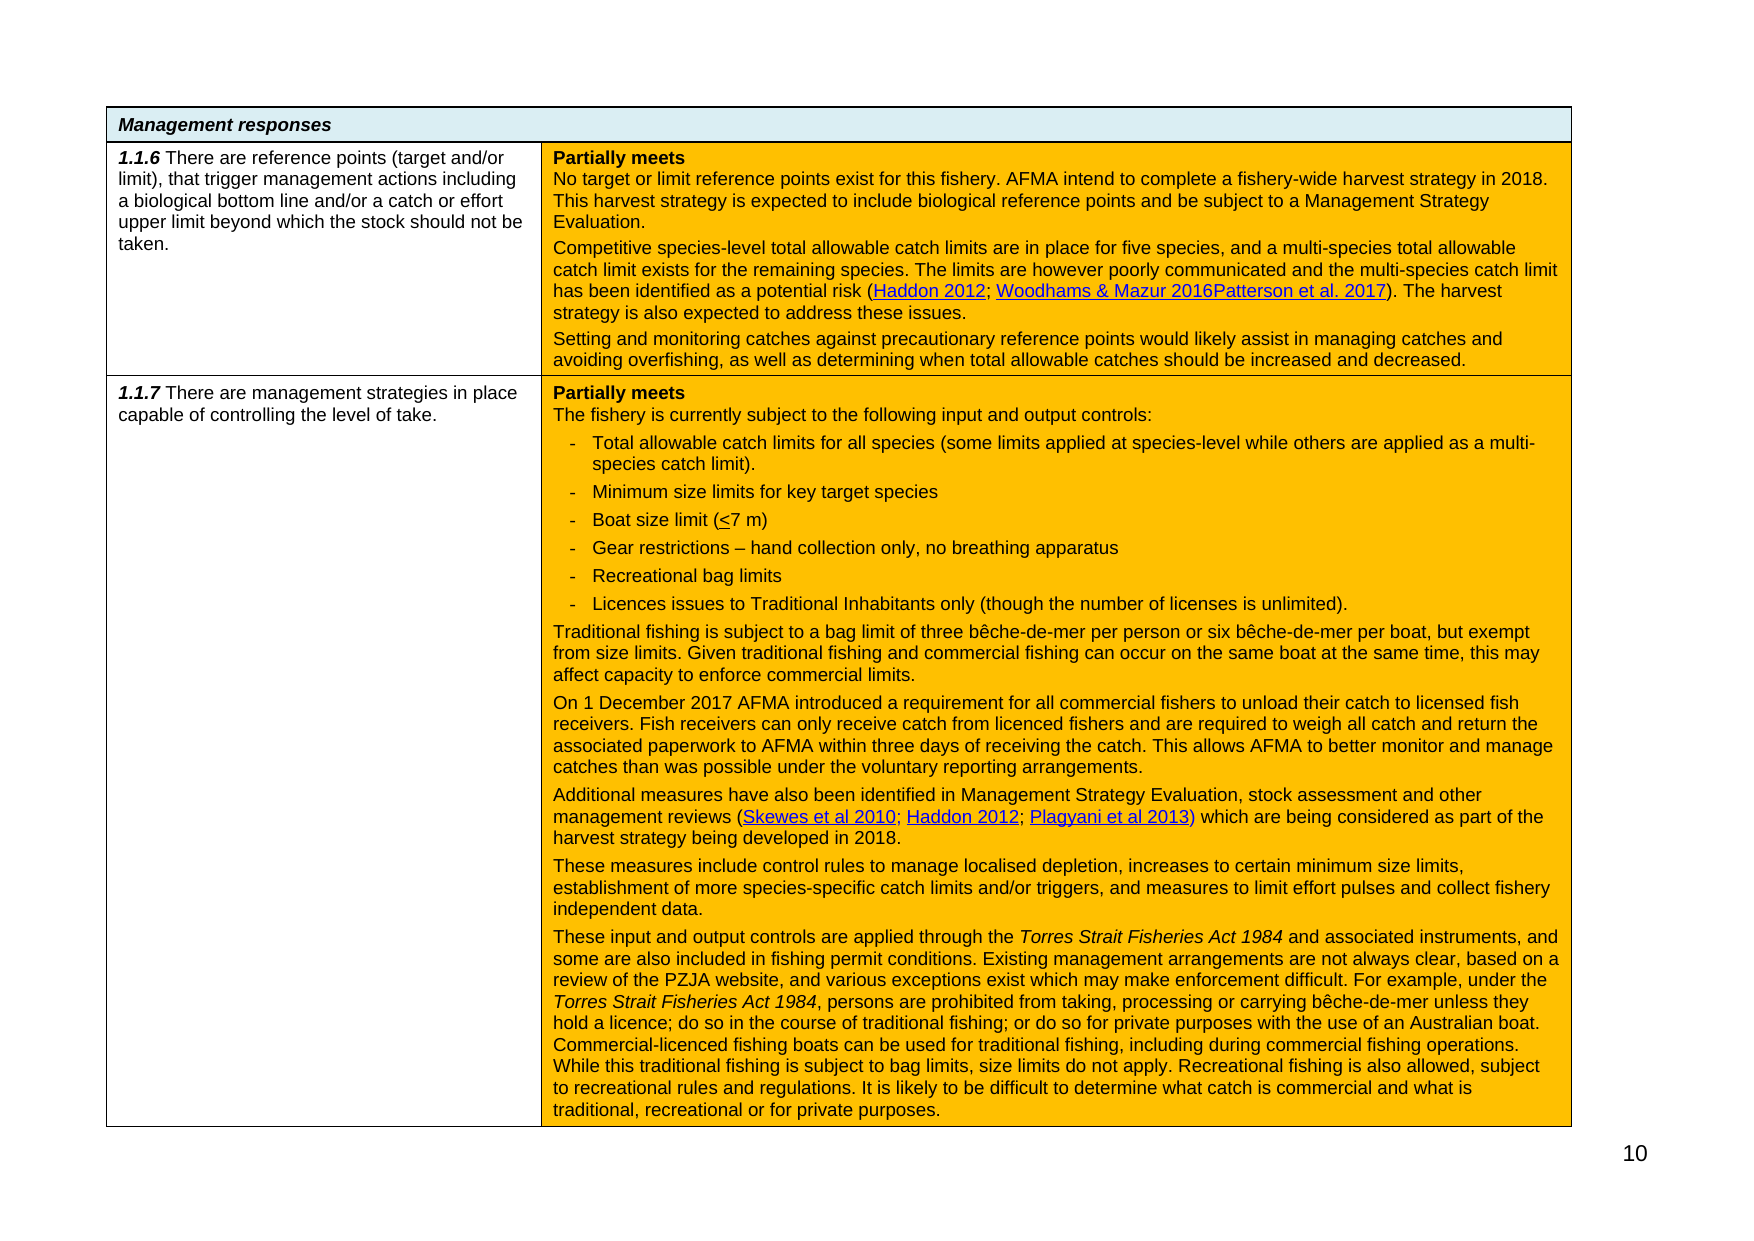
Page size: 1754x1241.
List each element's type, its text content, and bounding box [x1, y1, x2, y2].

table_cell Partially meets The fishery is currently subject to the following input and output controls: Total allowable catch limits for all species (some limits applied at species-level while others are applied as a multi-species catch limit). Minimum size limits for key target species Boat size limit (<7 m) Gear restrictions – hand collection only, no breathing apparatus Recreational bag limits Licences issues to Traditional Inhabitants only (though the number of licenses is unlimited). Traditional fishing is subject to a bag limit of three bêche-de-mer per person or six bêche-de-mer per boat, but exempt from size limits. Given traditional fishing and commercial fishing can occur on the same boat at the same time, this may affect capacity to enforce commercial limits. On 1 December 2017 AFMA introduced a requirement for all commercial fishers to unload their catch to licensed fish receivers. Fish receivers can only receive catch from licenced fishers and are required to weigh all catch and return the associated paperwork to AFMA within three days of receiving the catch. This allows AFMA to better monitor and manage catches than was possible under the voluntary reporting arrangements. Additional measures have also been identified in Management Strategy Evaluation, stock assessment and other management reviews (Skewes et al 2010; Haddon 2012; Plagyani et al 2013) which are being considered as part of the harvest strategy being developed in 2018. These measures include control rules to manage localised depletion, increases to certain minimum size limits, establishment of more species-specific catch limits and/or triggers, and measures to limit effort pulses and collect fishery independent data. These input and output controls are applied through the Torres Strait Fisheries Act 1984 and associated instruments, and some are also included in fishing permit conditions. Existing management arrangements are not always clear, based on a review of the PZJA website, and various exceptions exist which may make enforcement difficult. For example, under the Torres Strait Fisheries Act 1984, persons are prohibited from taking, processing or carrying bêche-de-mer unless they hold a licence; do so in the course of traditional fishing; or do so for private purposes with the use of an Australian boat. Commercial-licenced fishing boats can be used for traditional fishing, including during commercial fishing operations. While this traditional fishing is subject to bag limits, size limits do not apply. Recreational fishing is also allowed, subject to recreational rules and regulations. It is likely to be difficult to determine what catch is commercial and what is traditional, recreational or for private purposes. [542, 376, 1571, 1126]
table_cell Management responses [107, 108, 1571, 141]
table_cell 1.1.6 There are reference points (target and/or limit), that trigger management actions including a biological bottom line and/or a catch or effort upper limit beyond which the stock should not be taken. [107, 143, 541, 375]
table_cell Partially meets No target or limit reference points exist for this fishery. AFMA intend to complete a fishery-wide harvest strategy in 2018. This harvest strategy is expected to include biological reference points and be subject to a Management Strategy Evaluation. Competitive species-level total allowable catch limits are in place for five species, and a multi-species total allowable catch limit exists for the remaining species. The limits are however poorly communicated and the multi-species catch limit has been identified as a potential risk (Haddon 2012; Woodhams & Mazur 2016Patterson et al. 2017). The harvest strategy is also expected to address these issues. Setting and monitoring catches against precautionary reference points would likely assist in managing catches and avoiding overfishing, as well as determining when total allowable catches should be increased and decreased. [542, 143, 1571, 375]
table_cell 1.1.7 There are management strategies in place capable of controlling the level of take. [107, 376, 541, 1126]
